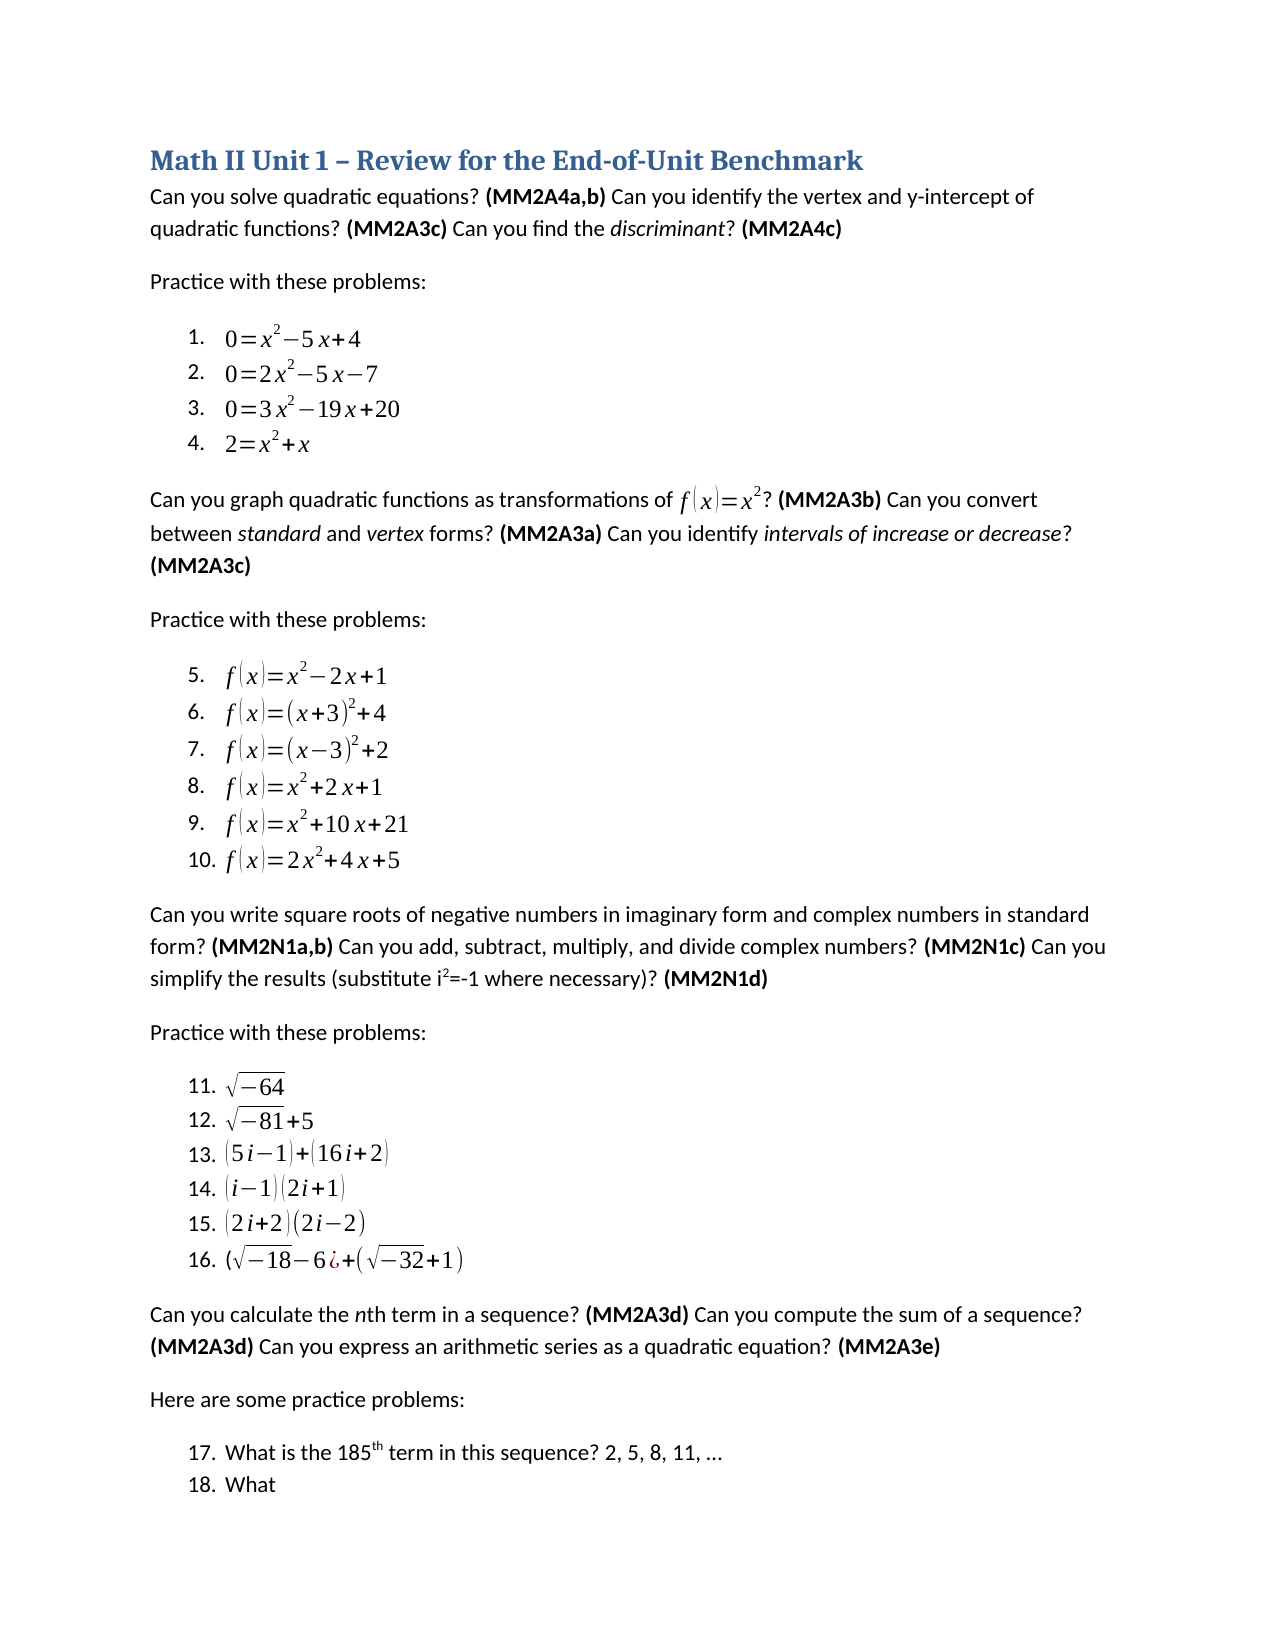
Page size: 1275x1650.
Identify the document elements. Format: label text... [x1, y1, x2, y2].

list What is the 185th term in this sequence? 2, 5, 8, 11, … [187, 1438, 1125, 1466]
text Practice with these problems: [150, 1018, 1125, 1046]
text Practice with these problems: [150, 267, 1125, 296]
list What [187, 1470, 1125, 1498]
text Can you write square roots of negative numbers in imaginary form and complex numbers in standard form? (MM2N1a,b) Can you add, subtract, multiply, and divide complex numbers? (MM2N1c) Can you simplify the results (substitute i2=-1 where necessary)? (MM2N1d) [150, 900, 1125, 993]
text Can you solve quadratic equations? (MM2A4a,b) Can you identify the vertex and y-intercept of quadratic functions? (MM2A3c) Can you find the discriminant? (MM2A4c) [150, 182, 1125, 242]
text Here are some practice problems: [150, 1385, 1125, 1413]
text Practice with these problems: [150, 605, 1125, 633]
list ( [187, 1243, 1125, 1275]
text Can you graph quadratic functions as transformations of ? (MM2A3b) Can you convert between standard and vertex forms? (MM2A3a) Can you identify intervals of increase or decrease? (MM2A3c) [150, 483, 1125, 580]
text Can you calculate the nth term in a sequence? (MM2A3d) Can you compute the sum of a sequence? (MM2A3d) Can you express an arithmetic series as a quadratic equation? (MM2A3e) [150, 1300, 1125, 1360]
subtitle Math II Unit 1 – Review for the End-of-Unit Benchmark [150, 144, 1125, 177]
